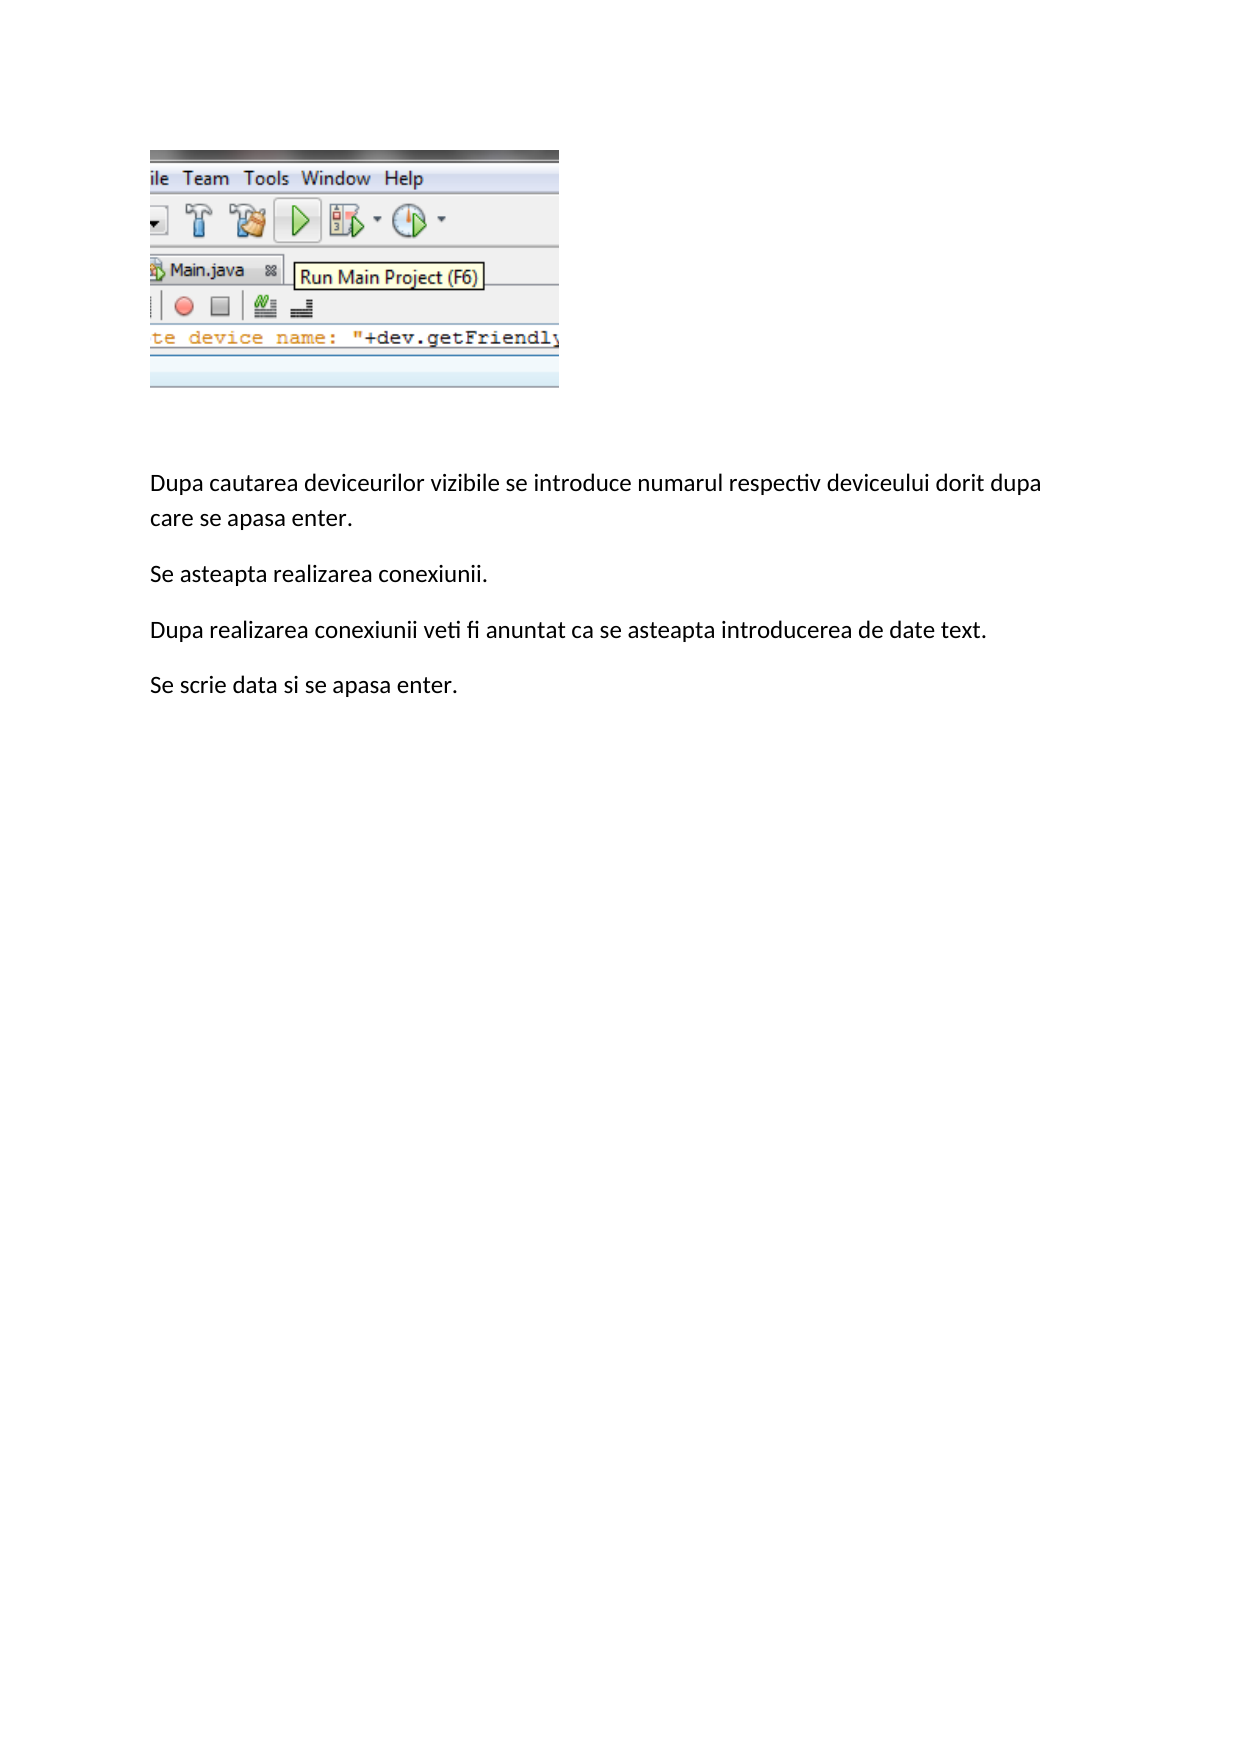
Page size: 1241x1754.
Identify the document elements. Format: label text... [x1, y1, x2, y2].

text Se scrie data si se apasa enter. [150, 670, 1090, 700]
text Se asteapta realizarea conexiunii. [150, 558, 1090, 588]
text Dupa realizarea conexiunii veti fi anuntat ca se asteapta introducerea de date text. [150, 614, 1090, 644]
picture [150, 150, 559, 443]
text Dupa cautarea deviceurilor vizibile se introduce numarul respectiv deviceului dorit dupa care se apasa enter. [150, 467, 1090, 533]
